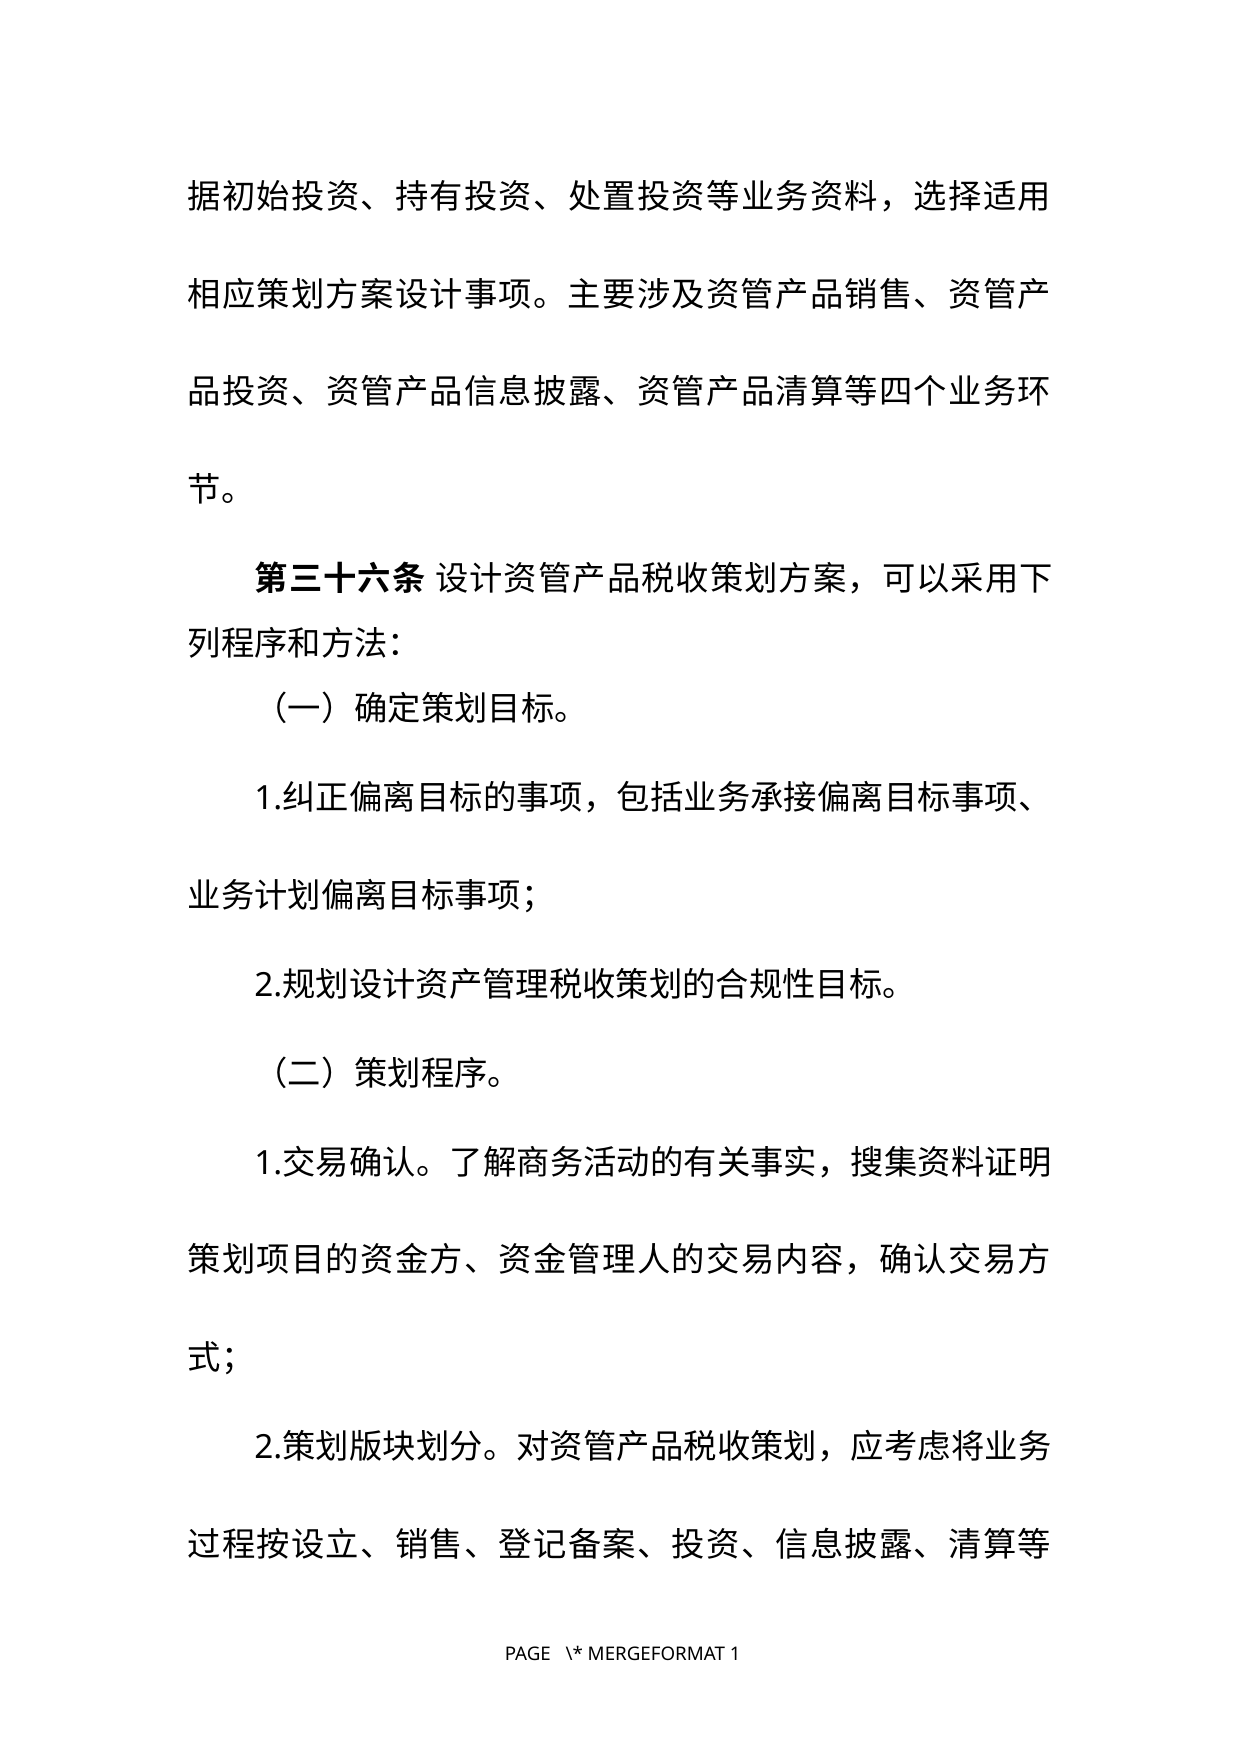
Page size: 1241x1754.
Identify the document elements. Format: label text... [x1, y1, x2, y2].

text 第三十六条 设计资管产品税收策划方案，可以采用下列程序和方法： [187, 543, 1053, 673]
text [187, 162, 1053, 519]
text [187, 1411, 1053, 1574]
text （一）确定策划目标。 [187, 673, 1053, 738]
text （二）策划程序。 [187, 1038, 1053, 1103]
text 1.纠正偏离目标的事项，包括业务承接偏离目标事项、业务计划偏离目标事项； [187, 763, 1053, 925]
text 1.交易确认。了解商务活动的有关事实，搜集资料证明策划项目的资金方、资金管理人的交易内容，确认交易方式； [187, 1127, 1053, 1387]
text 2.规划设计资产管理税收策划的合规性目标。 [187, 949, 1053, 1014]
